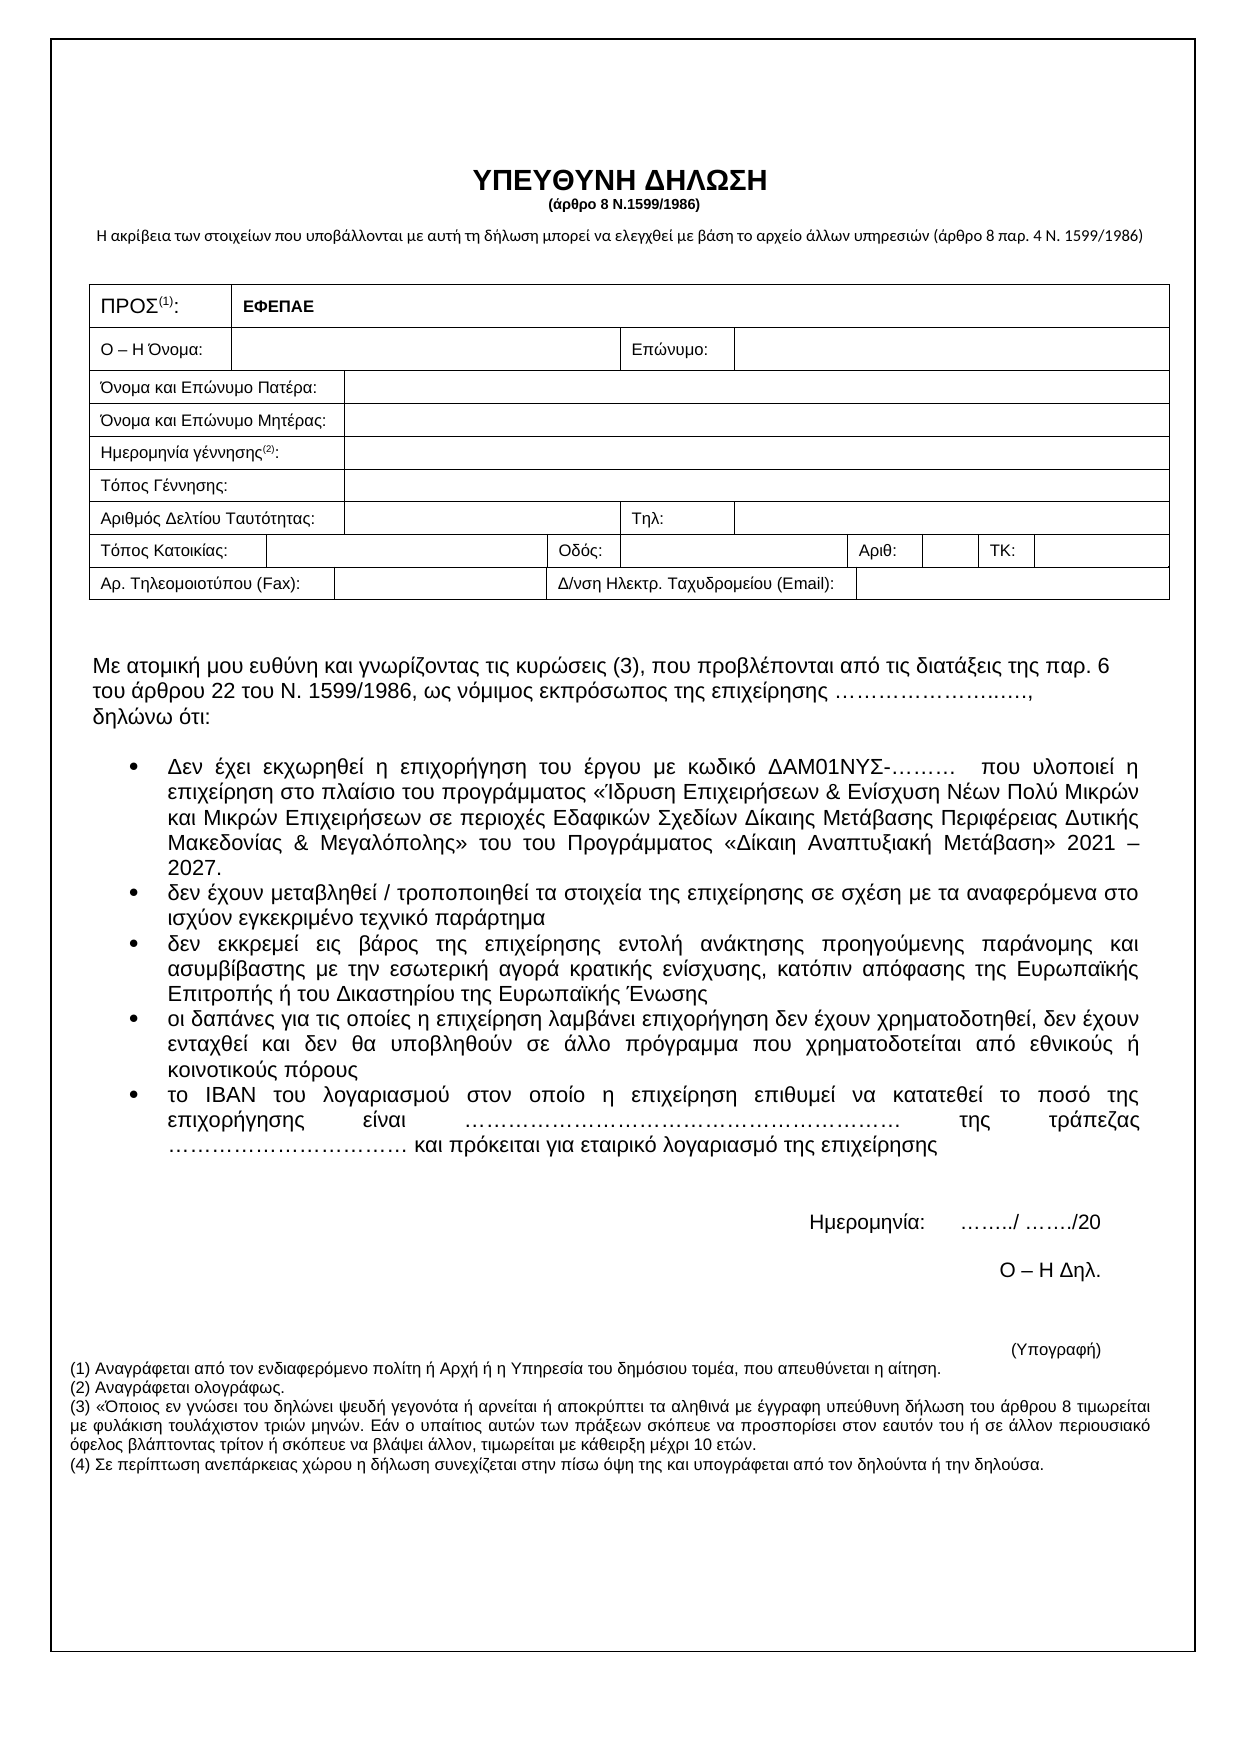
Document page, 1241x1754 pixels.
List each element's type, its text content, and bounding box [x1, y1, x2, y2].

table_cell [345, 371, 1169, 403]
table_header ΠΡΟΣ(1): [90, 285, 231, 327]
table_cell [345, 437, 1169, 468]
table_cell Ο – Η Όνομα: [90, 328, 231, 370]
table_cell Τηλ: [621, 502, 734, 534]
text Η ακρίβεια των στοιχείων που υποβάλλονται με αυτή τη δήλωση μπορεί να ελεγχθεί με βάση το αρχείο άλλων υπηρεσιών (άρθρο 8 παρ. 4 Ν. 1599/1986) [59, 225, 1181, 245]
table_cell [345, 502, 620, 534]
table_cell Όνομα και Επώνυμο Πατέρα: [90, 371, 344, 403]
table_cell [735, 502, 1169, 534]
text Ο – Η Δηλ. [89, 1258, 1101, 1282]
table_cell Αριθ: [848, 535, 922, 567]
table_header ΕΦΕΠΑΕ [232, 285, 1169, 327]
table_cell [345, 470, 1169, 501]
table_cell [267, 535, 547, 567]
table_cell [1035, 535, 1169, 567]
text (1) Αναγράφεται από τον ενδιαφερόμενο πολίτη ή Αρχή ή η Υπηρεσία του δημόσιου τομέα, που απευθύνεται η αίτηση. [70, 1358, 1152, 1378]
table_cell [335, 568, 546, 599]
table_cell Αριθμός Δελτίου Ταυτότητας: [90, 502, 344, 534]
table_cell Δ/νση Ηλεκτρ. Ταχυδρομείου (Εmail): [547, 568, 856, 599]
text (2) Αναγράφεται ολογράφως. [70, 1378, 1152, 1397]
subtitle (άρθρο 8 Ν.1599/1986) [89, 196, 1152, 225]
text (Υπογραφή) [89, 1339, 1101, 1358]
table_cell Τόπος Γέννησης: [90, 470, 344, 501]
table_cell [345, 404, 1169, 436]
text (4) Σε περίπτωση ανεπάρκειας χώρου η δήλωση συνεχίζεται στην πίσω όψη της και υπογράφεται από τον δηλούντα ή την δηλούσα. [70, 1454, 1152, 1473]
table_header Με ατομική μου ευθύνη και γνωρίζοντας τις κυρώσεις (3), που προβλέπονται από τις διατάξεις της παρ. 6 του άρθρου 22 του Ν. 1599/1986, ως νόμιμος εκπρόσωπος της επιχείρησης …………………..…., δηλώνω ότι: Δεν έχει εκχωρηθεί η επιχορήγηση του έργου με κωδικό ΔΑΜ01ΝΥΣ-……… που υλοποιεί η επιχείρηση στο πλαίσιο του προγράμματος «Ίδρυση Επιχειρήσεων & Ενίσχυση Νέων Πολύ Μικρών και Μικρών Επιχειρήσεων σε περιοχές Εδαφικών Σχεδίων Δίκαιης Μετάβασης Περιφέρειας Δυτικής Μακεδονίας & Μεγαλόπολης» του του Προγράμματος «Δίκαιη Αναπτυξιακή Μετάβαση» 2021 – 2027. δεν έχουν μεταβληθεί / τροποποιηθεί τα στοιχεία της επιχείρησης σε σχέση με τα αναφερόμενα στο ισχύον εγκεκριμένο τεχνικό παράρτημα δεν εκκρεμεί εις βάρος της επιχείρησης εντολή ανάκτησης προηγούμενης παράνομης και ασυμβίβαστης με την εσωτερική αγορά κρατικής ενίσχυσης, κατόπιν απόφασης της Ευρωπαϊκής Επιτροπής ή του Δικαστηρίου της Ευρωπαϊκής Ένωσης οι δαπάνες για τις οποίες η επιχείρηση λαμβάνει επιχορήγηση δεν έχουν χρηματοδοτηθεί, δεν έχουν ενταχθεί και δεν θα υποβληθούν σε άλλο πρόγραμμα που χρηματοδοτείται από εθνικούς ή κοινοτικούς πόρους το ΙΒΑΝ του λογαριασμού στον οποίο η επιχείρηση επιθυμεί να κατατεθεί το ποσό της επιχορήγησης είναι …………………………………………………… της τράπεζας …………………………… και πρόκειται για εταιρικό λογαριασμό της επιχείρησης [81, 653, 1152, 1184]
table_cell Επώνυμο: [621, 328, 734, 370]
table_cell [232, 328, 620, 370]
table_cell [857, 568, 1169, 599]
table_cell Όνομα και Επώνυμο Μητέρας: [90, 404, 344, 436]
table_cell [923, 535, 978, 567]
table_cell [735, 328, 1169, 370]
table_cell [621, 535, 847, 567]
table_cell Αρ. Τηλεομοιοτύπου (Fax): [90, 568, 334, 599]
table_cell Τόπος Κατοικίας: [90, 535, 266, 567]
table_cell Ημερομηνία γέννησης(2): [90, 437, 344, 468]
subtitle ΥΠΕΥΘΥΝΗ ΔΗΛΩΣΗ [89, 162, 1152, 196]
table_cell Οδός: [548, 535, 620, 567]
text (3) «Όποιος εν γνώσει του δηλώνει ψευδή γεγονότα ή αρνείται ή αποκρύπτει τα αληθινά με έγγραφη υπεύθυνη δήλωση του άρθρου 8 τιμωρείται με φυλάκιση τουλάχιστον τριών μηνών. Εάν ο υπαίτιος αυτών των πράξεων σκόπευε να προσπορίσει στον εαυτόν του ή σε άλλον περιουσιακό όφελος βλάπτοντας τρίτον ή σκόπευε να βλάψει άλλον, τιμωρείται με κάθειρξη μέχρι 10 ετών. [70, 1397, 1152, 1454]
text Ημερομηνία: ……../ ……./20 [89, 1210, 1101, 1234]
table_cell ΤΚ: [979, 535, 1034, 567]
